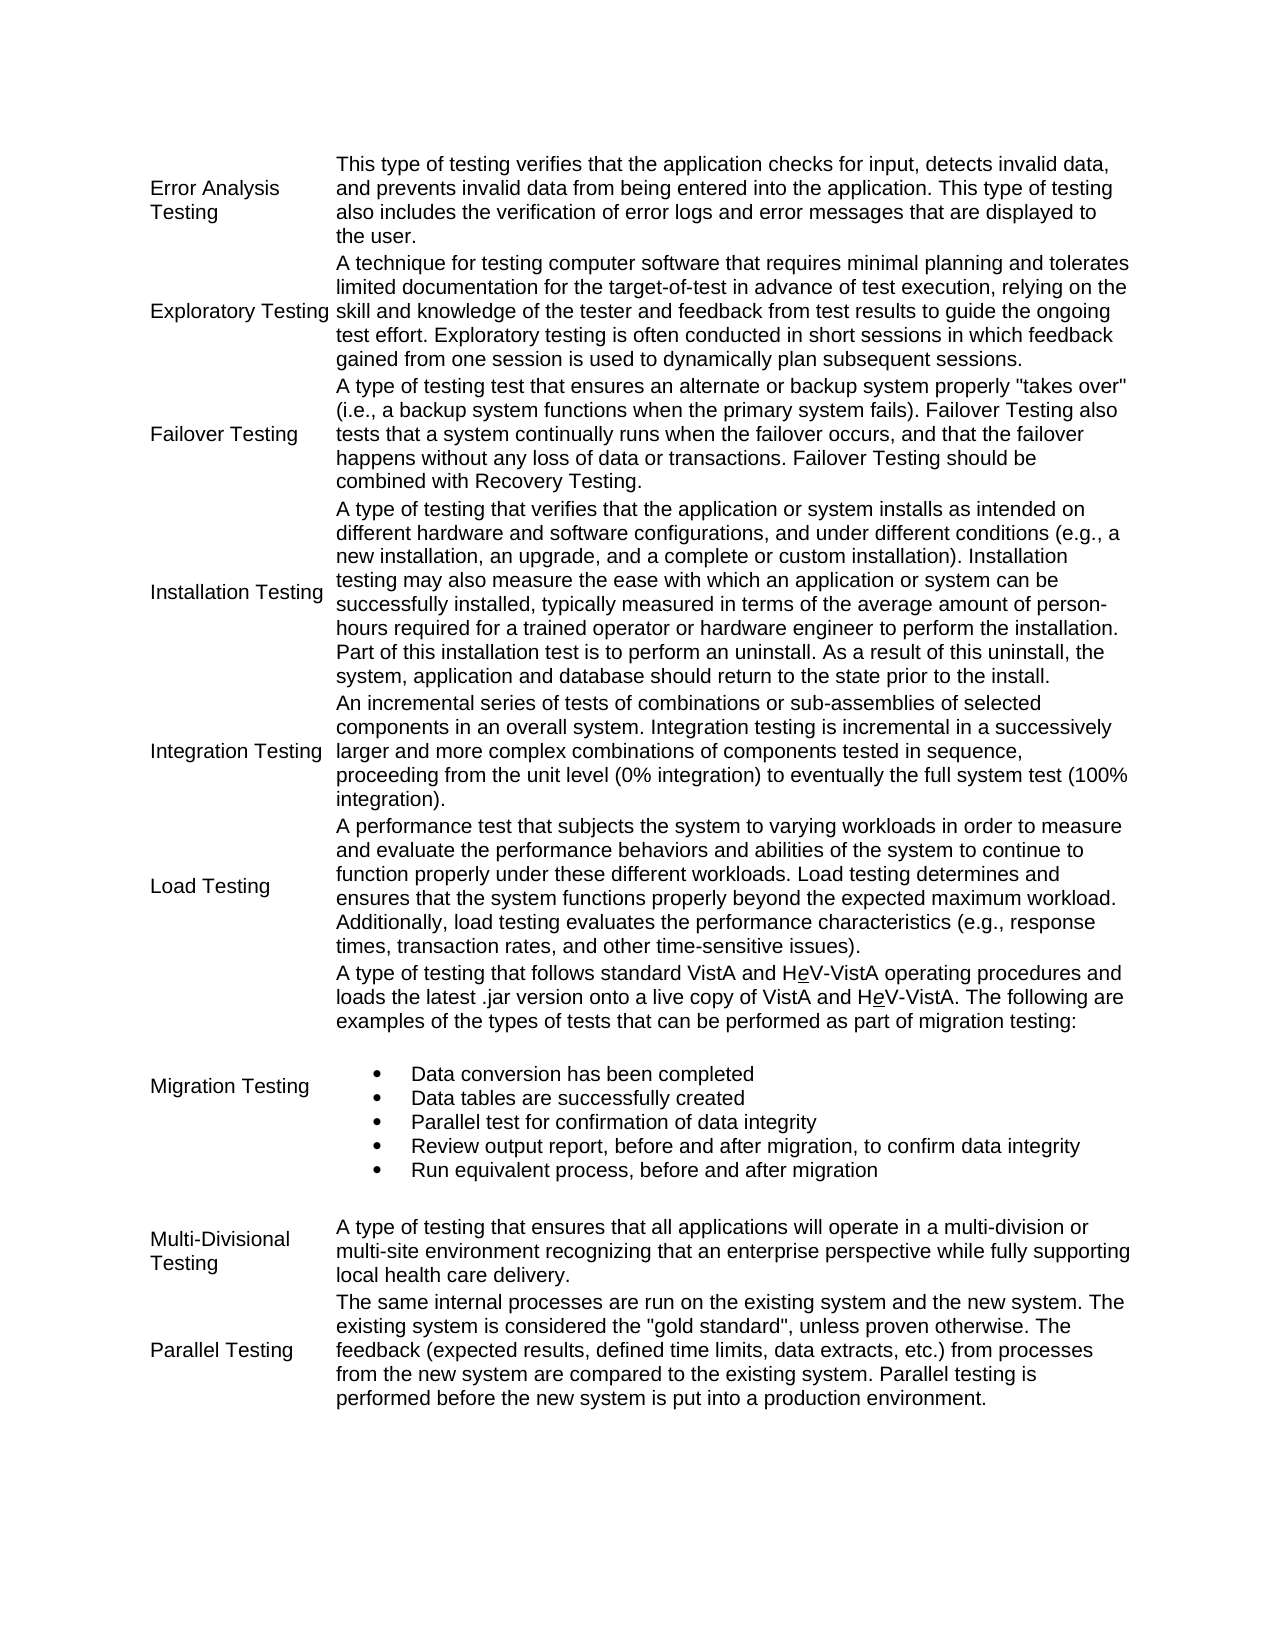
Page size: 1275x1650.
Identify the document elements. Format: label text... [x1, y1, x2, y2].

table_cell This type of testing verifies that the application checks for input, detects invalid data, and prevents invalid data from being entered into the application. This type of testing also includes the verification of error logs and error messages that are displayed to the user. [334, 150, 1133, 249]
table_cell Installation Testing [149, 495, 334, 689]
table_cell Error Analysis Testing [149, 150, 334, 249]
table_cell A performance test that subjects the system to varying workloads in order to measure and evaluate the performance behaviors and abilities of the system to continue to function properly under these different workloads. Load testing determines and ensures that the system functions properly beyond the expected maximum workload. Additionally, load testing evaluates the performance characteristics (e.g., response times, transaction rates, and other time-sensitive issues). [334, 813, 1133, 959]
table_cell A type of testing that verifies that the application or system installs as intended on different hardware and software configurations, and under different conditions (e.g., a new installation, an upgrade, and a complete or custom installation). Installation testing may also measure the ease with which an application or system can be successfully installed, typically measured in terms of the average amount of person-hours required for a trained operator or hardware engineer to perform the installation. Part of this installation test is to perform an uninstall. As a result of this uninstall, the system, application and database should return to the state prior to the install. [334, 495, 1133, 689]
table_cell A type of testing test that ensures an alternate or backup system properly "takes over" (i.e., a backup system functions when the primary system fails). Failover Testing also tests that a system continually runs when the failover occurs, and that the failover happens without any loss of data or transactions. Failover Testing should be combined with Recovery Testing. [334, 372, 1133, 495]
table_cell An incremental series of tests of combinations or sub-assemblies of selected components in an overall system. Integration testing is incremental in a successively larger and more complex combinations of components tested in sequence, proceeding from the unit level (0% integration) to eventually the full system test (100% integration). [334, 690, 1133, 812]
table_cell Migration Testing [149, 959, 334, 1213]
table_cell Load Testing [149, 813, 334, 959]
table_cell Exploratory Testing [149, 249, 334, 372]
table_cell Multi-Divisional Testing [149, 1213, 334, 1288]
table_cell A type of testing that ensures that all applications will operate in a multi-division or multi-site environment recognizing that an enterprise perspective while fully supporting local health care delivery. [334, 1213, 1133, 1288]
table_cell Integration Testing [149, 690, 334, 812]
table_cell The same internal processes are run on the existing system and the new system. The existing system is considered the "gold standard", unless proven otherwise. The feedback (expected results, defined time limits, data extracts, etc.) from processes from the new system are compared to the existing system. Parallel testing is performed before the new system is put into a production environment. [334, 1288, 1133, 1411]
table_cell Parallel Testing [149, 1288, 334, 1411]
table_cell Failover Testing [149, 372, 334, 495]
table_cell A technique for testing computer software that requires minimal planning and tolerates limited documentation for the target-of-test in advance of test execution, relying on the skill and knowledge of the tester and feedback from test results to guide the ongoing test effort. Exploratory testing is often conducted in short sessions in which feedback gained from one session is used to dynamically plan subsequent sessions. [334, 249, 1133, 372]
table_cell A type of testing that follows standard VistA and HeV-VistA operating procedures and loads the latest .jar version onto a live copy of VistA and HeV-VistA. The following are examples of the types of tests that can be performed as part of migration testing: Data conversion has been completed Data tables are successfully created Parallel test for confirmation of data integrity Review output report, before and after migration, to confirm data integrity Run equivalent process, before and after migration [334, 959, 1133, 1213]
